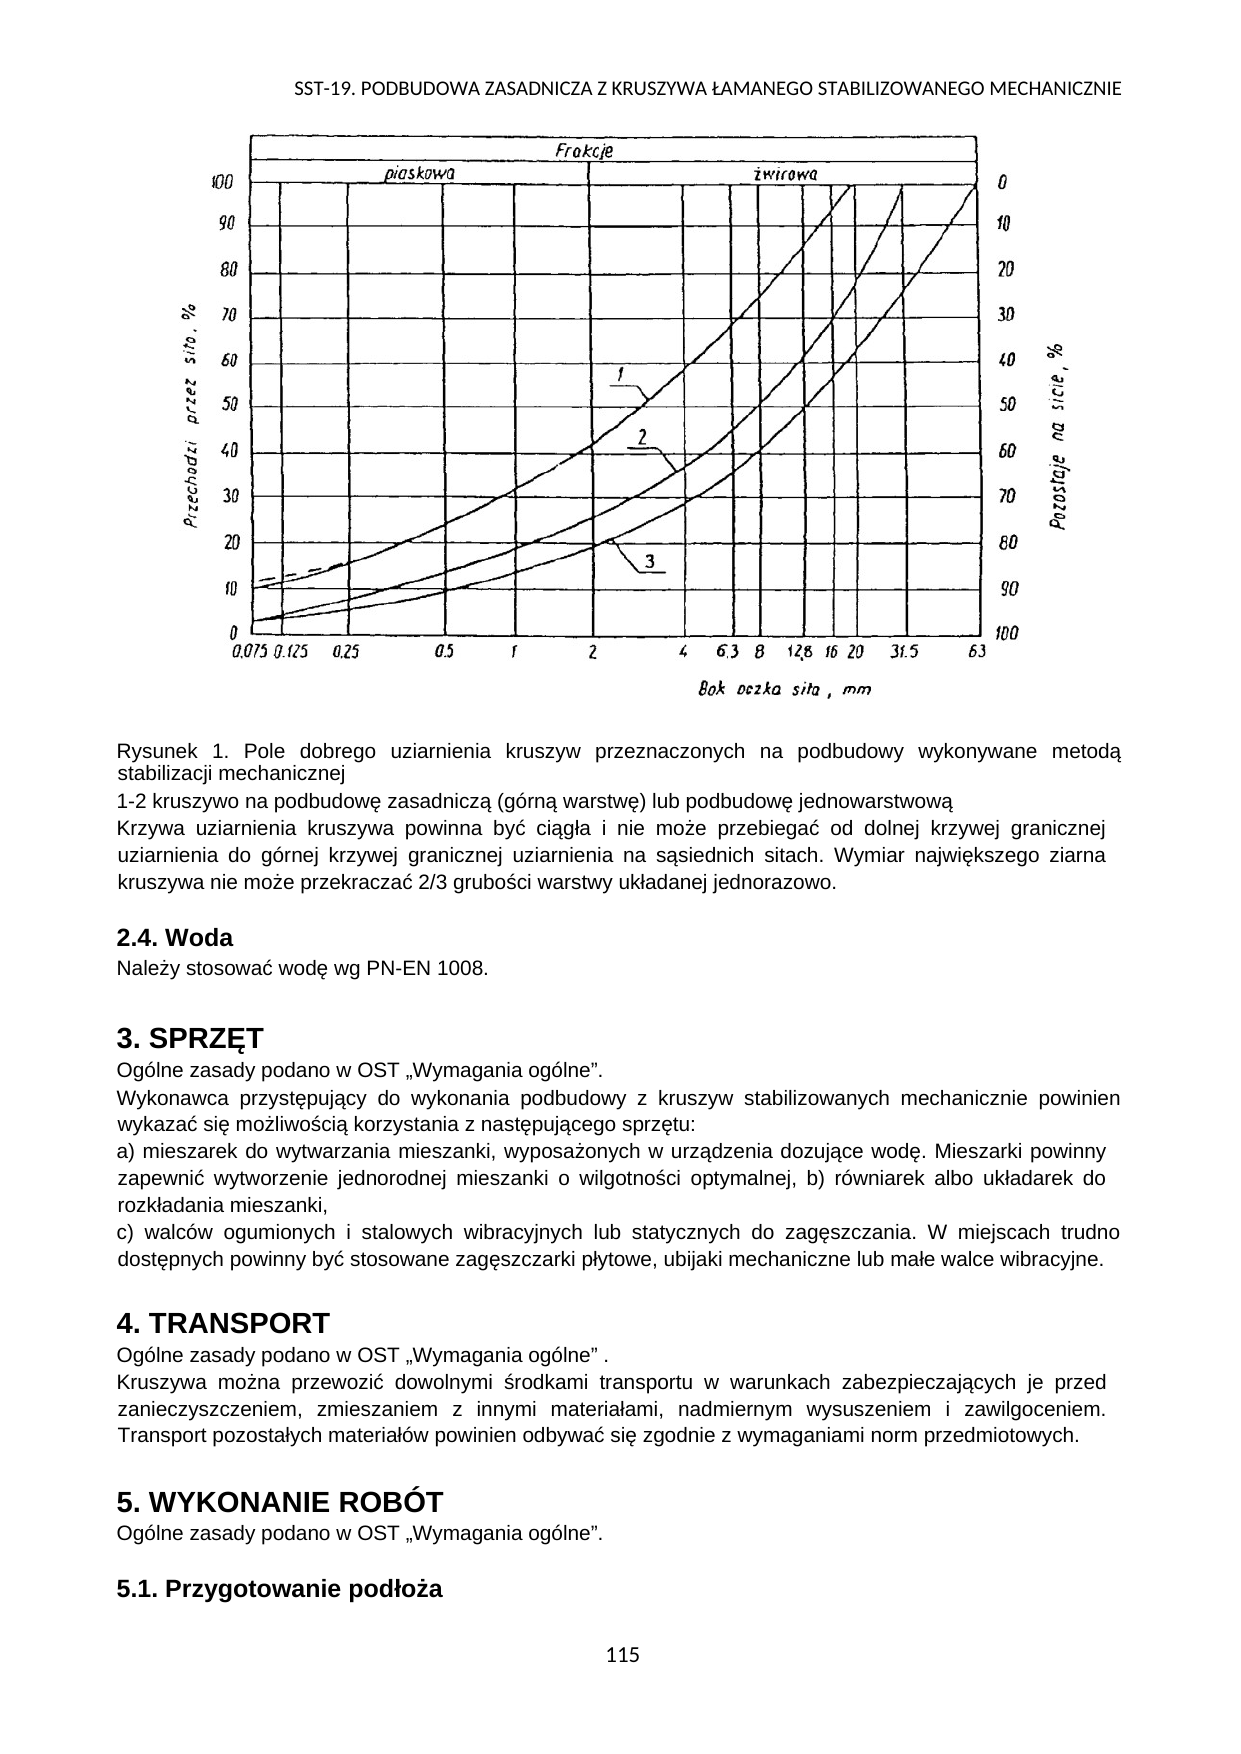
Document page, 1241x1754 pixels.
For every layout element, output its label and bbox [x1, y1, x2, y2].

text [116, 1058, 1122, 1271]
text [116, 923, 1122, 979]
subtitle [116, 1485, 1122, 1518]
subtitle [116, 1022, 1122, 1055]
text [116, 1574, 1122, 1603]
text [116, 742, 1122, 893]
picture [147, 102, 1093, 712]
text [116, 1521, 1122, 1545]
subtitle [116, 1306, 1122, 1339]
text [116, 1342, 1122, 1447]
